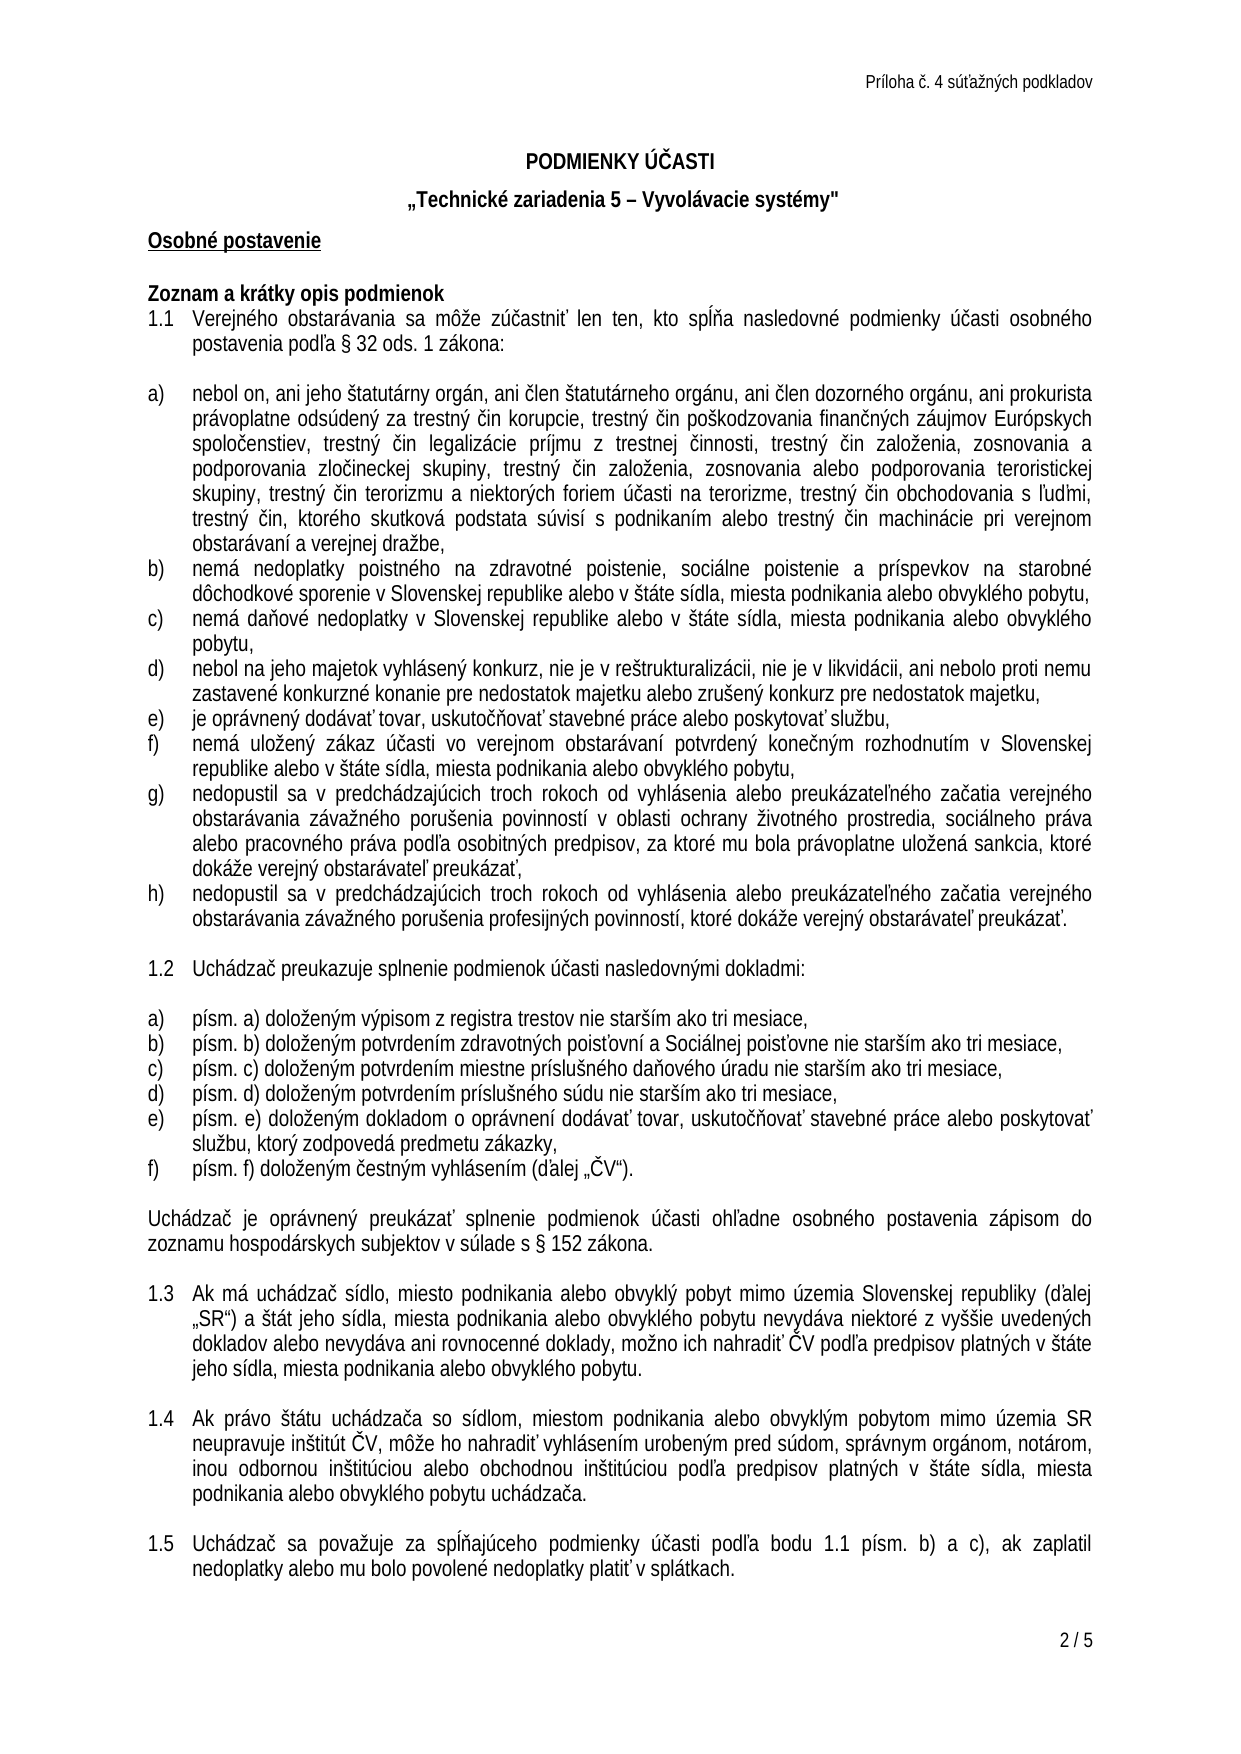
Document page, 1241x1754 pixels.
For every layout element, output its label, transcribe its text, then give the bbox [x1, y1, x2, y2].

list písm. f) doloženým čestným vyhlásením (ďalej „ČV“). [148, 1156, 1093, 1181]
list Uchádzač preukazuje splnenie podmienok účasti nasledovnými dokladmi: [148, 956, 1093, 981]
list nemá uložený zákaz účasti vo verejnom obstarávaní potvrdený konečným rozhodnutím v Slovenskej republike alebo v štáte sídla, miesta podnikania alebo obvyklého pobytu, [148, 731, 1093, 781]
list nebol on, ani jeho štatutárny orgán, ani člen štatutárneho orgánu, ani člen dozorného orgánu, ani prokurista právoplatne odsúdený za trestný čin korupcie, trestný čin poškodzovania finančných záujmov Európskych spoločenstiev, trestný čin legalizácie príjmu z trestnej činnosti, trestný čin založenia, zosnovania a podporovania zločineckej skupiny, trestný čin založenia, zosnovania alebo podporovania teroristickej skupiny, trestný čin terorizmu a niektorých foriem účasti na terorizme, trestný čin obchodovania s ľuďmi, trestný čin, ktorého skutková podstata súvisí s podnikaním alebo trestný čin machinácie pri verejnom obstarávaní a verejnej dražbe, [148, 381, 1093, 556]
list písm. d) doloženým potvrdením príslušného súdu nie starším ako tri mesiace, [148, 1081, 1093, 1106]
list písm. c) doloženým potvrdením miestne príslušného daňového úradu nie starším ako tri mesiace, [148, 1056, 1093, 1081]
list písm. b) doloženým potvrdením zdravotných poisťovní a Sociálnej poisťovne nie starším ako tri mesiace, [148, 1031, 1093, 1056]
text Osobné postavenie [148, 227, 1093, 254]
list nedopustil sa v predchádzajúcich troch rokoch od vyhlásenia alebo preukázateľného začatia verejného obstarávania závažného porušenia profesijných povinností, ktoré dokáže verejný obstarávateľ preukázať. [148, 881, 1093, 931]
text Uchádzač je oprávnený preukázať splnenie podmienok účasti ohľadne osobného postavenia zápisom do zoznamu hospodárskych subjektov v súlade s § 152 zákona. [148, 1206, 1093, 1256]
list písm. e) doloženým dokladom o oprávnení dodávať tovar, uskutočňovať stavebné práce alebo poskytovať službu, ktorý zodpovedá predmetu zákazky, [148, 1106, 1093, 1156]
list Ak právo štátu uchádzača so sídlom, miestom podnikania alebo obvyklým pobytom mimo územia SR neupravuje inštitút ČV, môže ho nahradiť vyhlásením urobeným pred súdom, správnym orgánom, notárom, inou odbornou inštitúciou alebo obchodnou inštitúciou podľa predpisov platných v štáte sídla, miesta podnikania alebo obvyklého pobytu uchádzača. [148, 1406, 1093, 1506]
list nemá daňové nedoplatky v Slovenskej republike alebo v štáte sídla, miesta podnikania alebo obvyklého pobytu, [148, 606, 1093, 656]
list Uchádzač sa považuje za spĺňajúceho podmienky účasti podľa bodu 1.1 písm. b) a c), ak zaplatil nedoplatky alebo mu bolo povolené nedoplatky platiť v splátkach. [148, 1531, 1093, 1581]
list nemá nedoplatky poistného na zdravotné poistenie, sociálne poistenie a príspevkov na starobné dôchodkové sporenie v Slovenskej republike alebo v štáte sídla, miesta podnikania alebo obvyklého pobytu, [148, 556, 1093, 606]
list písm. a) doloženým výpisom z registra trestov nie starším ako tri mesiace, [148, 1006, 1093, 1031]
text Zoznam a krátky opis podmienok [148, 280, 1093, 306]
list nedopustil sa v predchádzajúcich troch rokoch od vyhlásenia alebo preukázateľného začatia verejného obstarávania závažného porušenia povinností v oblasti ochrany životného prostredia, sociálneho práva alebo pracovného práva podľa osobitných predpisov, za ktoré mu bola právoplatne uložená sankcia, ktoré dokáže verejný obstarávateľ preukázať, [148, 781, 1093, 881]
list je oprávnený dodávať tovar, uskutočňovať stavebné práce alebo poskytovať službu, [148, 706, 1093, 731]
text PODMIENKY ÚČASTI [148, 148, 1093, 174]
list nebol na jeho majetok vyhlásený konkurz, nie je v reštrukturalizácii, nie je v likvidácii, ani nebolo proti nemu zastavené konkurzné konanie pre nedostatok majetku alebo zrušený konkurz pre nedostatok majetku, [148, 656, 1093, 706]
list Ak má uchádzač sídlo, miesto podnikania alebo obvyklý pobyt mimo územia Slovenskej republiky (ďalej „SR“) a štát jeho sídla, miesta podnikania alebo obvyklého pobytu nevydáva niektoré z vyššie uvedených dokladov alebo nevydáva ani rovnocenné doklady, možno ich nahradiť ČV podľa predpisov platných v štáte jeho sídla, miesta podnikania alebo obvyklého pobytu. [148, 1281, 1093, 1381]
text „Technické zariadenia 5 – Vyvolávacie systémy" [148, 186, 1093, 213]
text 1.1 Verejného obstarávania sa môže zúčastniť len ten, kto spĺňa nasledovné podmienky účasti osobného postavenia podľa § 32 ods. 1 zákona: [148, 306, 1093, 356]
